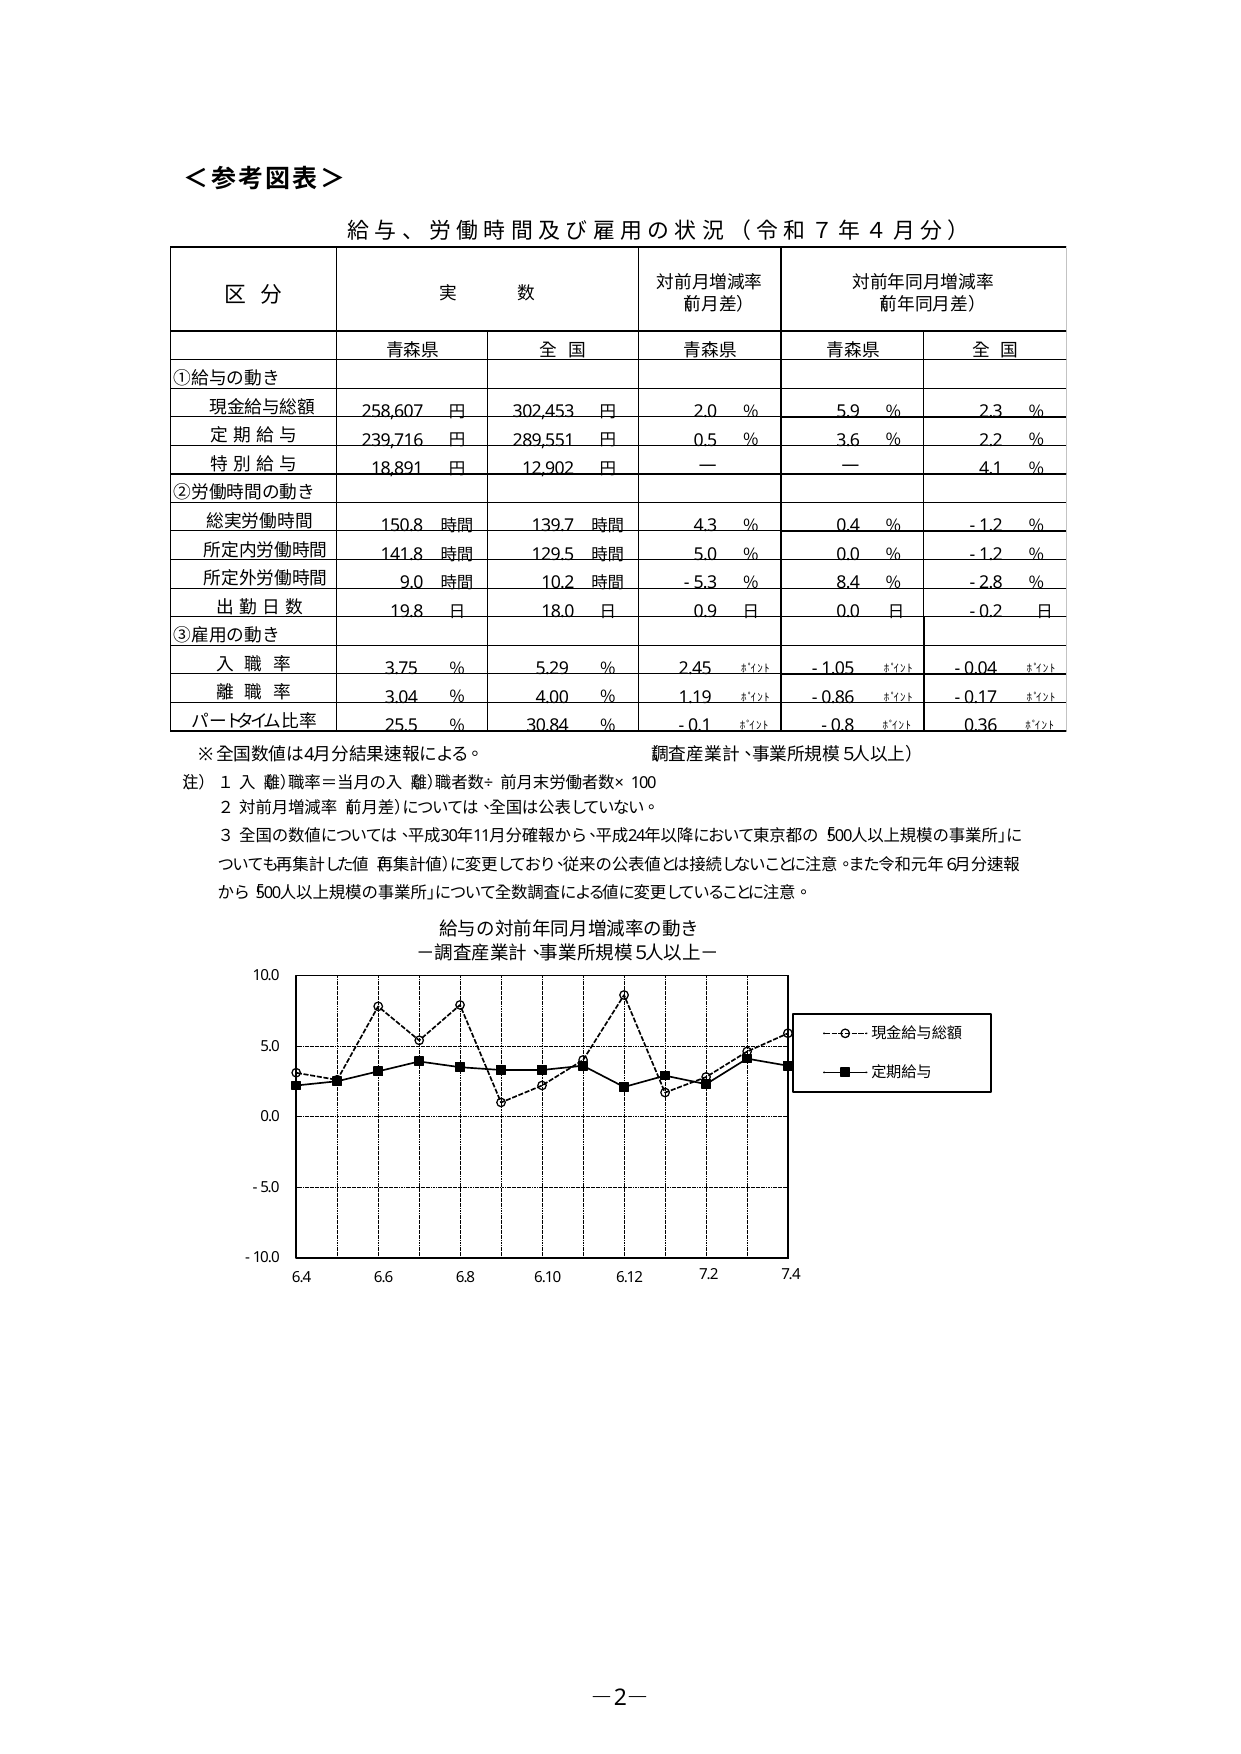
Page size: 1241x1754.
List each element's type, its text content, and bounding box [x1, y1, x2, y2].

text ＜参考図表＞ [129, 142, 1111, 211]
text 給与、労働時間及び雇用の状況（令和７年４月分） [129, 211, 1111, 246]
